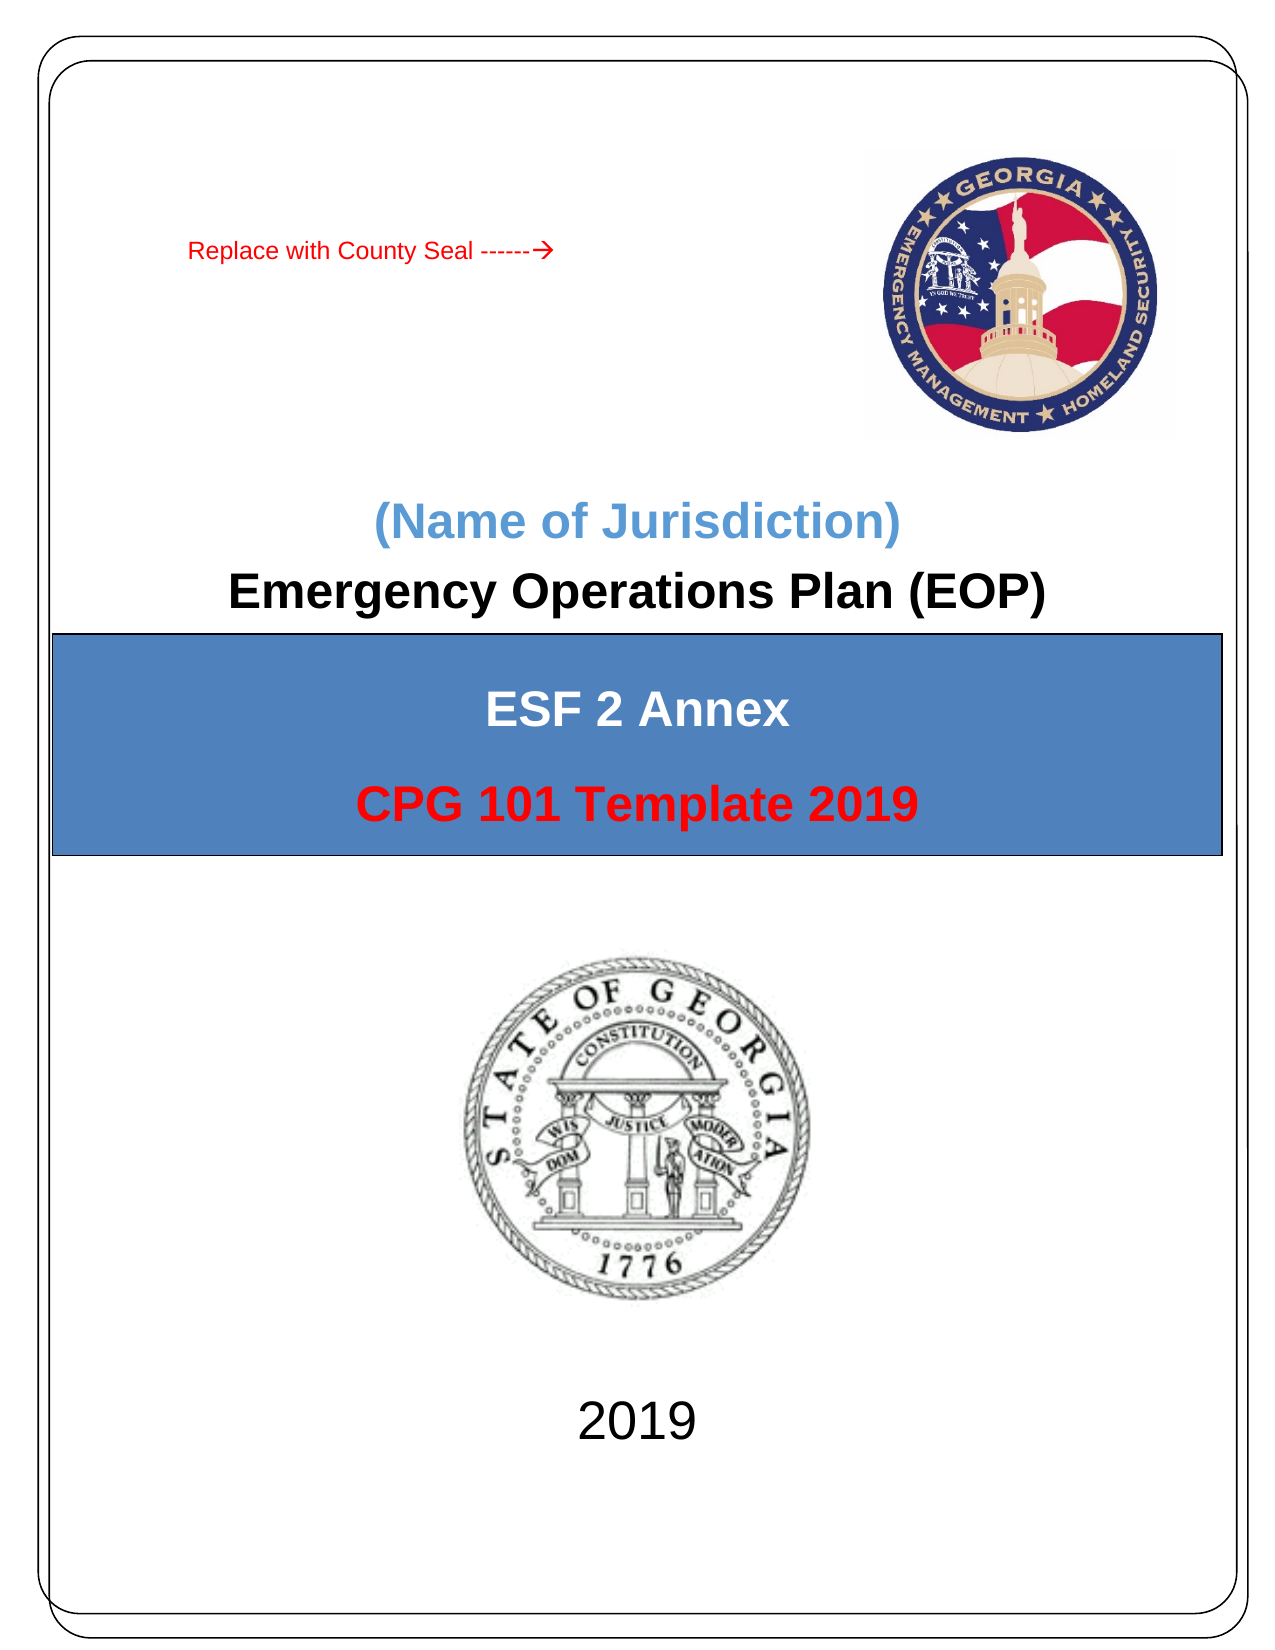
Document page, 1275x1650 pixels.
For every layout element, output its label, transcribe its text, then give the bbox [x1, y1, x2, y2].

text 2019 [150, 1388, 1125, 1451]
text Emergency Operations Plan (EOP) [150, 561, 1125, 619]
text (Name of Jurisdiction) [150, 491, 1125, 549]
picture [863, 150, 1178, 439]
picture [458, 948, 817, 1307]
text Replace with County Seal ------ [187, 236, 863, 265]
